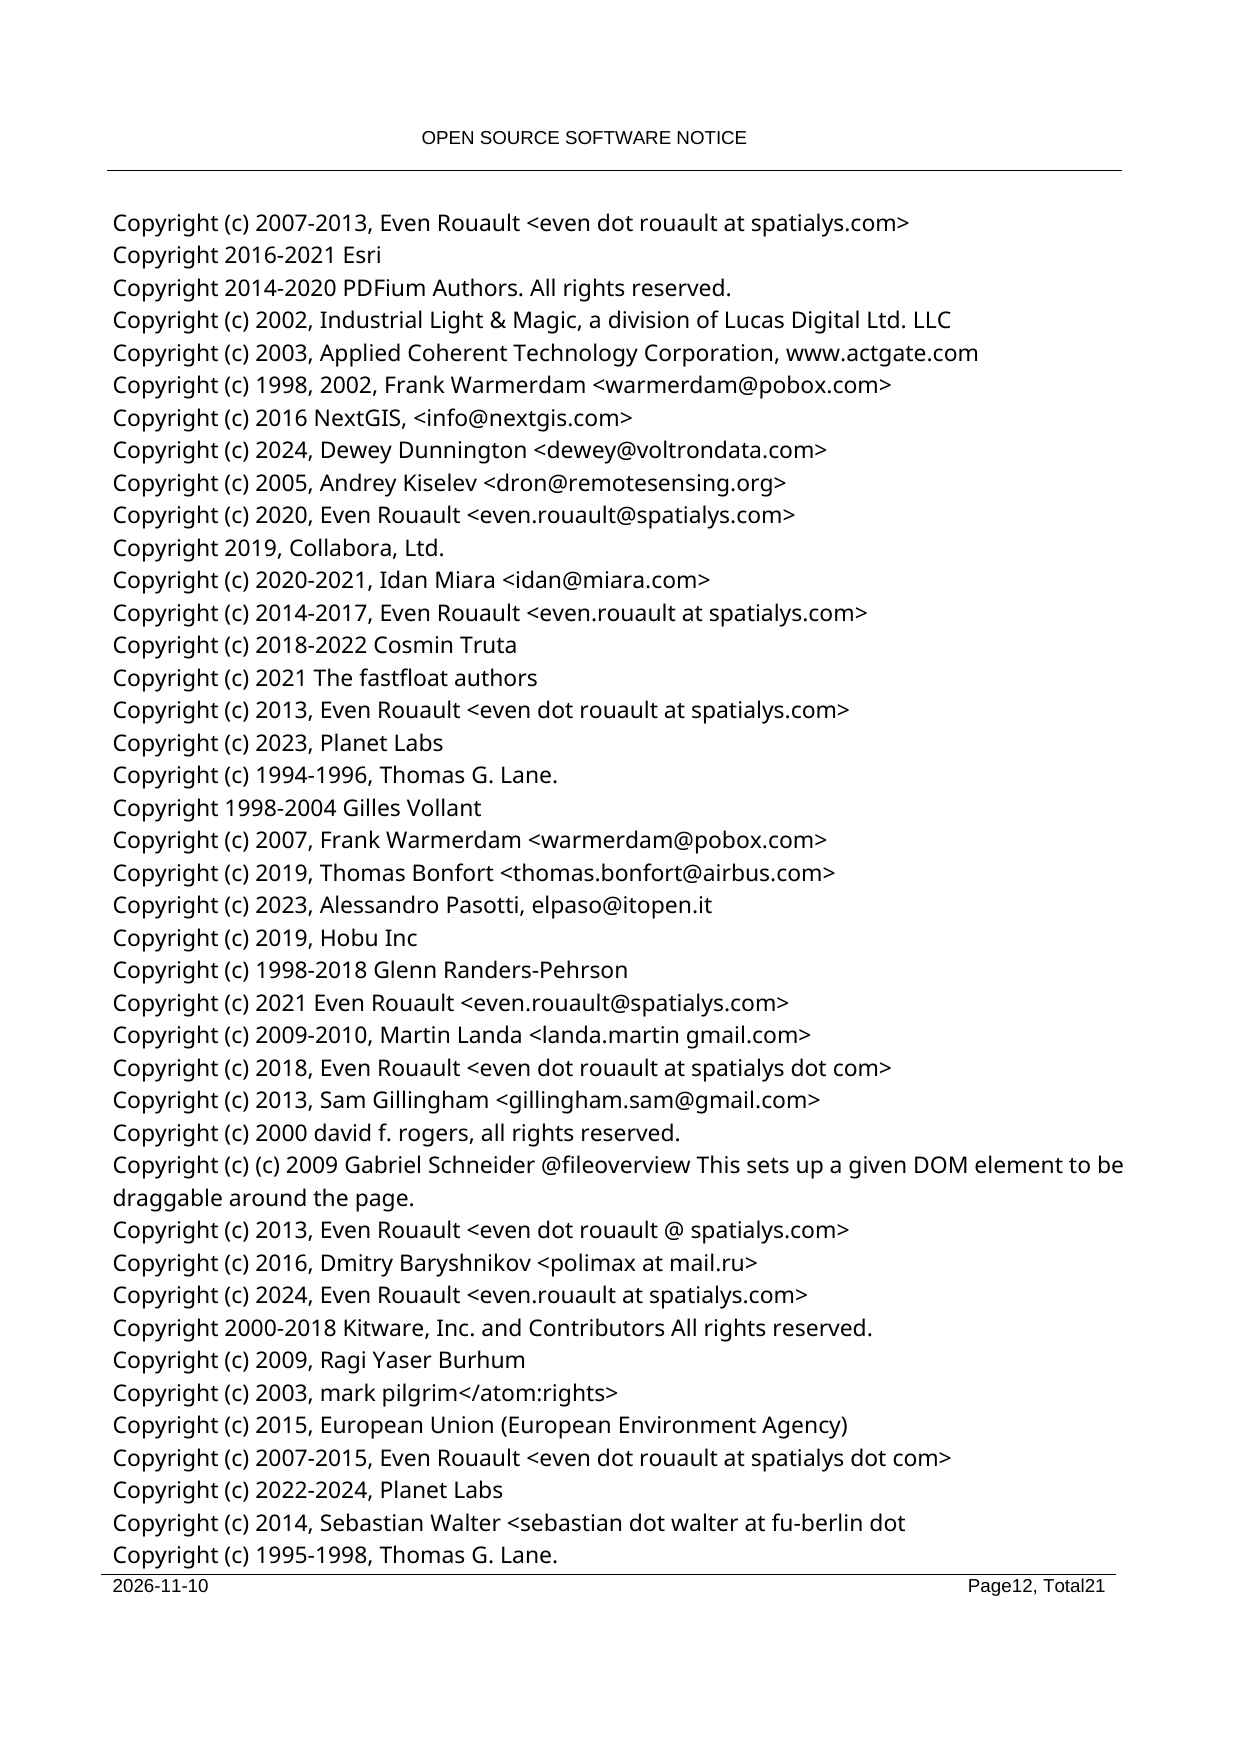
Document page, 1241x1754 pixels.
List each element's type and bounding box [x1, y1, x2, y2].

text [112, 206, 1128, 1571]
